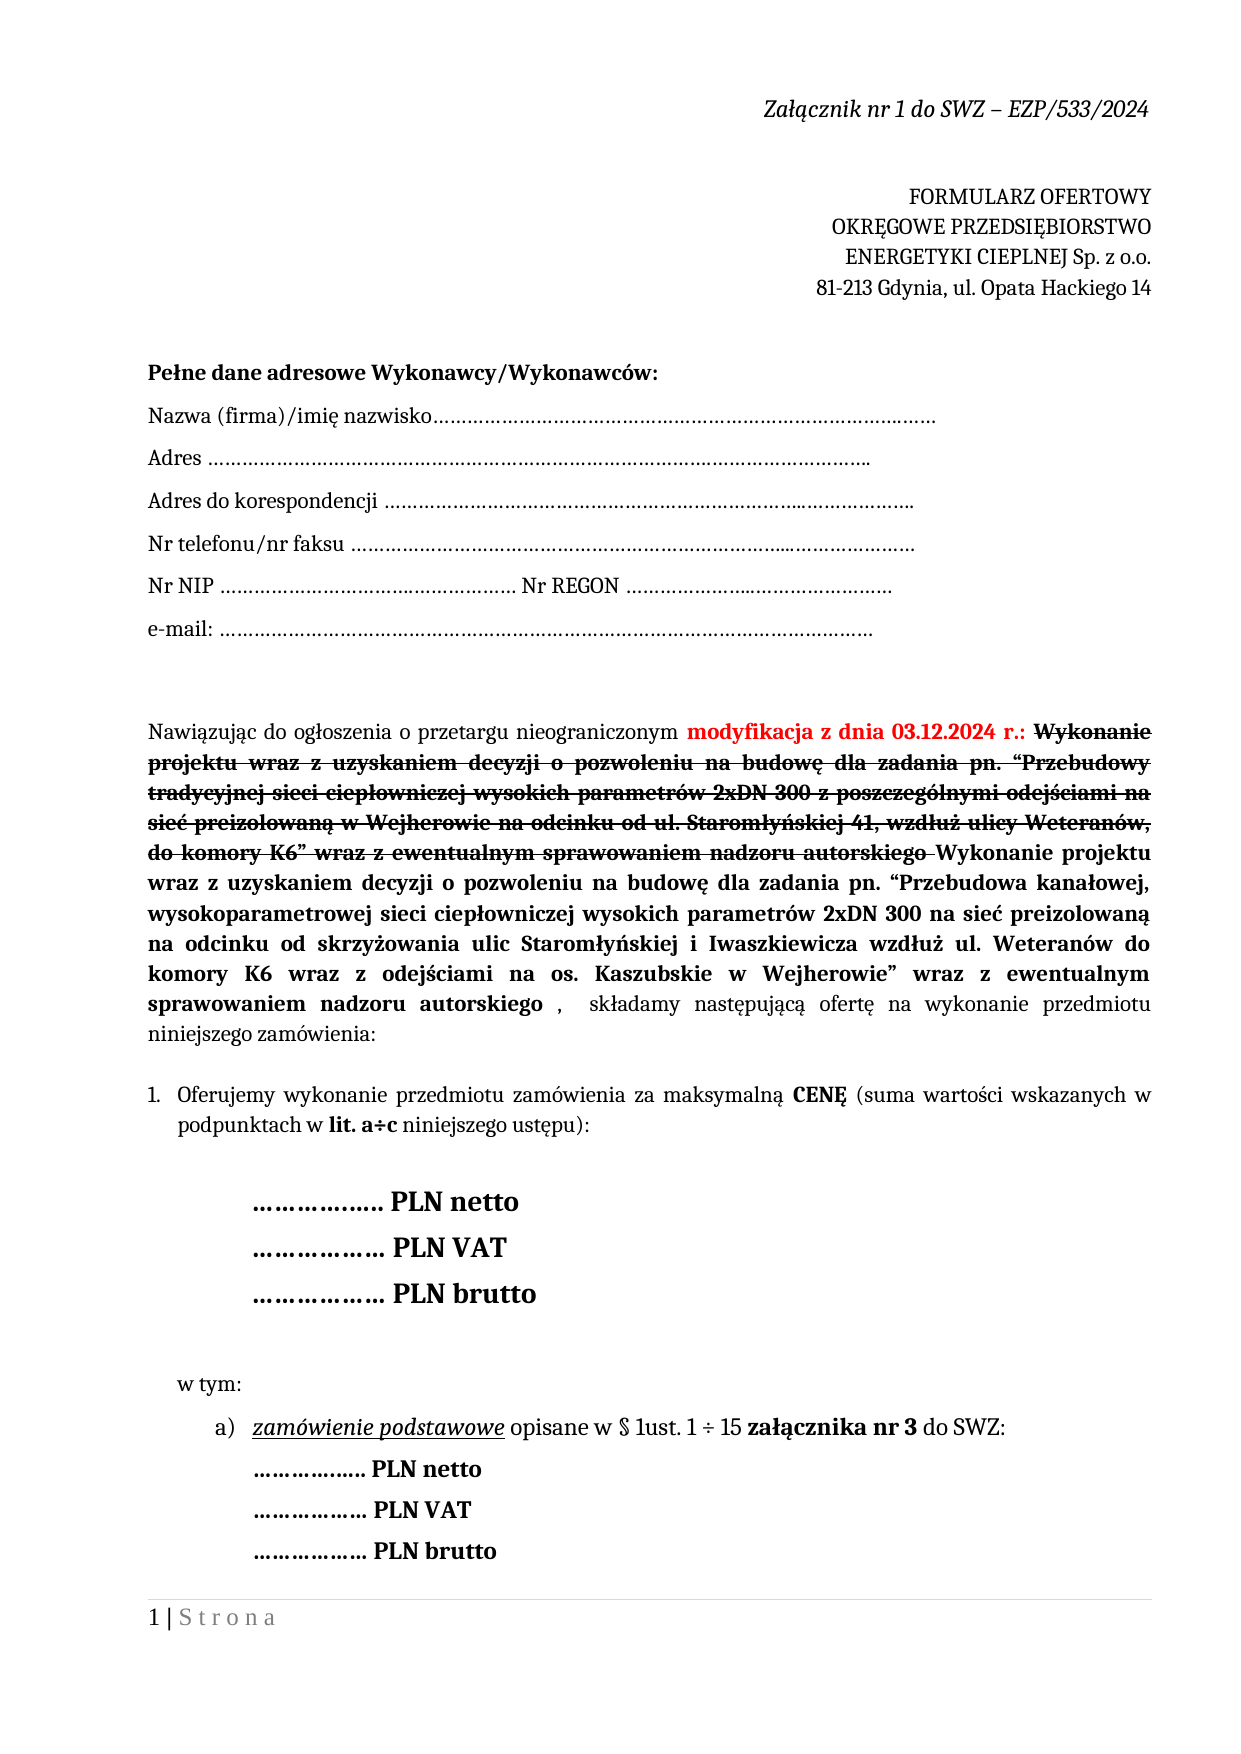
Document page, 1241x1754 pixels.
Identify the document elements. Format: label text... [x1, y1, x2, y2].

text e-mail: …………………………………………………………………………………………………… [148, 616, 1152, 642]
text Pełne dane adresowe Wykonawcy/Wykonawców: [148, 360, 1152, 386]
subtitle FORMULARZ OFERTOWY [729, 184, 1152, 210]
text ……………… PLN VAT [223, 1231, 1152, 1264]
text Nr NIP …………………………….……………… Nr REGON …………………..…………………… [148, 573, 1152, 599]
text ………….….. PLN netto [223, 1185, 1152, 1218]
text ………….….. PLN netto [252, 1454, 1152, 1483]
text Nr telefonu/nr faksu …………………………………………………………………...………………… [148, 531, 1152, 557]
text Adres …………………………………………………………………………….………………………. [148, 445, 1152, 471]
list zamówienie podstawowe opisane w § 1ust. 1 ÷ 15 załącznika nr 3 do SWZ: [215, 1413, 1152, 1442]
text ENERGETYKI CIEPLNEJ Sp. z o.o. [148, 244, 1152, 270]
text ……………… PLN brutto [223, 1277, 1152, 1310]
text w tym: [177, 1371, 1152, 1397]
list Oferujemy wykonanie przedmiotu zamówienia za maksymalną CENĘ (suma wartości wskazanych w podpunktach w lit. a÷c niniejszego ustępu): [148, 1082, 1152, 1138]
text Nawiązując do ogłoszenia o przetargu nieograniczonym modyfikacja z dnia 03.12.2024 r.: Wykonanie projektu wraz z uzyskaniem decyzji o pozwoleniu na budowę dla zadania pn. “Przebudowy tradycyjnej sieci ciepłowniczej wysokich parametrów 2xDN 300 z poszczególnymi odejściami na sieć preizolowaną w Wejherowie na odcinku od ul. Staromłyńskiej 41, wzdłuż ulicy Weteranów, do komory K6” wraz z ewentualnym sprawowaniem nadzoru autorskiego Wykonanie projektu wraz z uzyskaniem decyzji o pozwoleniu na budowę dla zadania pn. “Przebudowa kanałowej, wysokoparametrowej sieci ciepłowniczej wysokich parametrów 2xDN 300 na sieć preizolowaną na odcinku od skrzyżowania ulic Staromłyńskiej i Iwaszkiewicza wzdłuż ul. Weteranów do komory K6 wraz z odejściami na os. Kaszubskie w Wejherowie” wraz z ewentualnym sprawowaniem nadzoru autorskiego , składamy następującą ofertę na wykonanie przedmiotu niniejszego zamówienia: [148, 719, 1152, 1047]
text ……………… PLN brutto [252, 1537, 1152, 1566]
text Nazwa (firma)/imię nazwisko……………………………………………………………………….…… [148, 402, 1152, 429]
text 81-213 Gdynia, ul. Opata Hackiego 14 [148, 274, 1152, 301]
text ……………… PLN VAT [252, 1496, 1152, 1524]
text Adres do korespondencji ………………………………………………………………..………………. [148, 488, 1152, 514]
text OKRĘGOWE PRZEDSIĘBIORSTWO [148, 214, 1152, 240]
